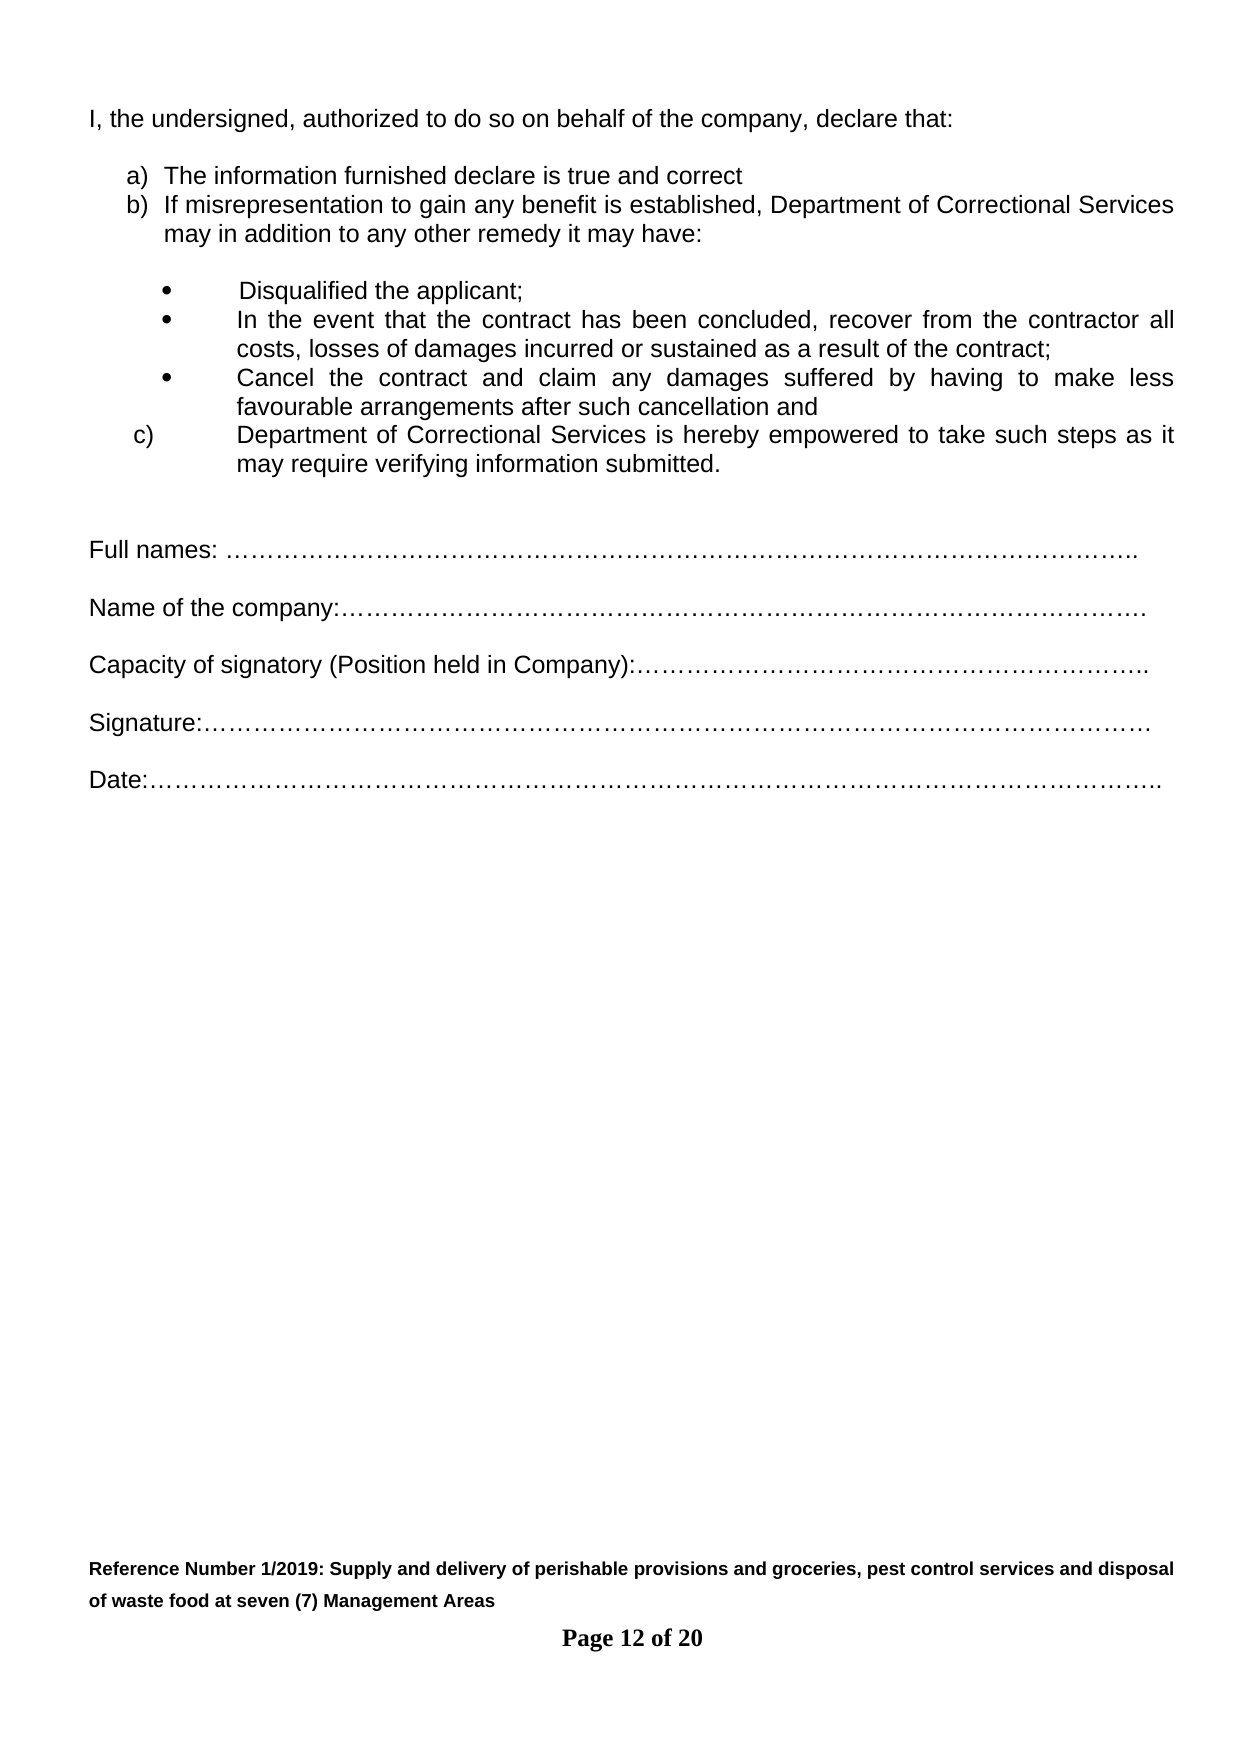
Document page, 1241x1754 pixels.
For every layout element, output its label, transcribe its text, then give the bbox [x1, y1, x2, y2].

text I, the undersigned, authorized to do so on behalf of the company, declare that: [89, 104, 1176, 132]
list Cancel the contract and claim any damages suffered by having to make less favourable arrangements after such cancellation and [162, 363, 1176, 420]
list Disqualified the applicant; [162, 276, 1176, 305]
list In the event that the contract has been concluded, recover from the contractor all costs, losses of damages incurred or sustained as a result of the contract; [162, 305, 1176, 363]
list Date:………………………………………………………………………………………………………….. [89, 765, 1176, 794]
list Capacity of signatory (Position held in Company):…………………………………………………….. [89, 650, 1176, 679]
list Name of the company:……………………………………………………………………………………. [89, 593, 1176, 622]
list Full names: ……………………………………………………………………………………………….. [89, 535, 1176, 564]
list Signature:…………………………………………………………………………………………………… [89, 708, 1176, 737]
list If misrepresentation to gain any benefit is established, Department of Correctional Services may in addition to any other remedy it may have: [126, 190, 1176, 247]
list The information furnished declare is true and correct [126, 161, 1176, 190]
list Department of Correctional Services is hereby empowered to take such steps as it may require verifying information submitted. [133, 420, 1176, 478]
